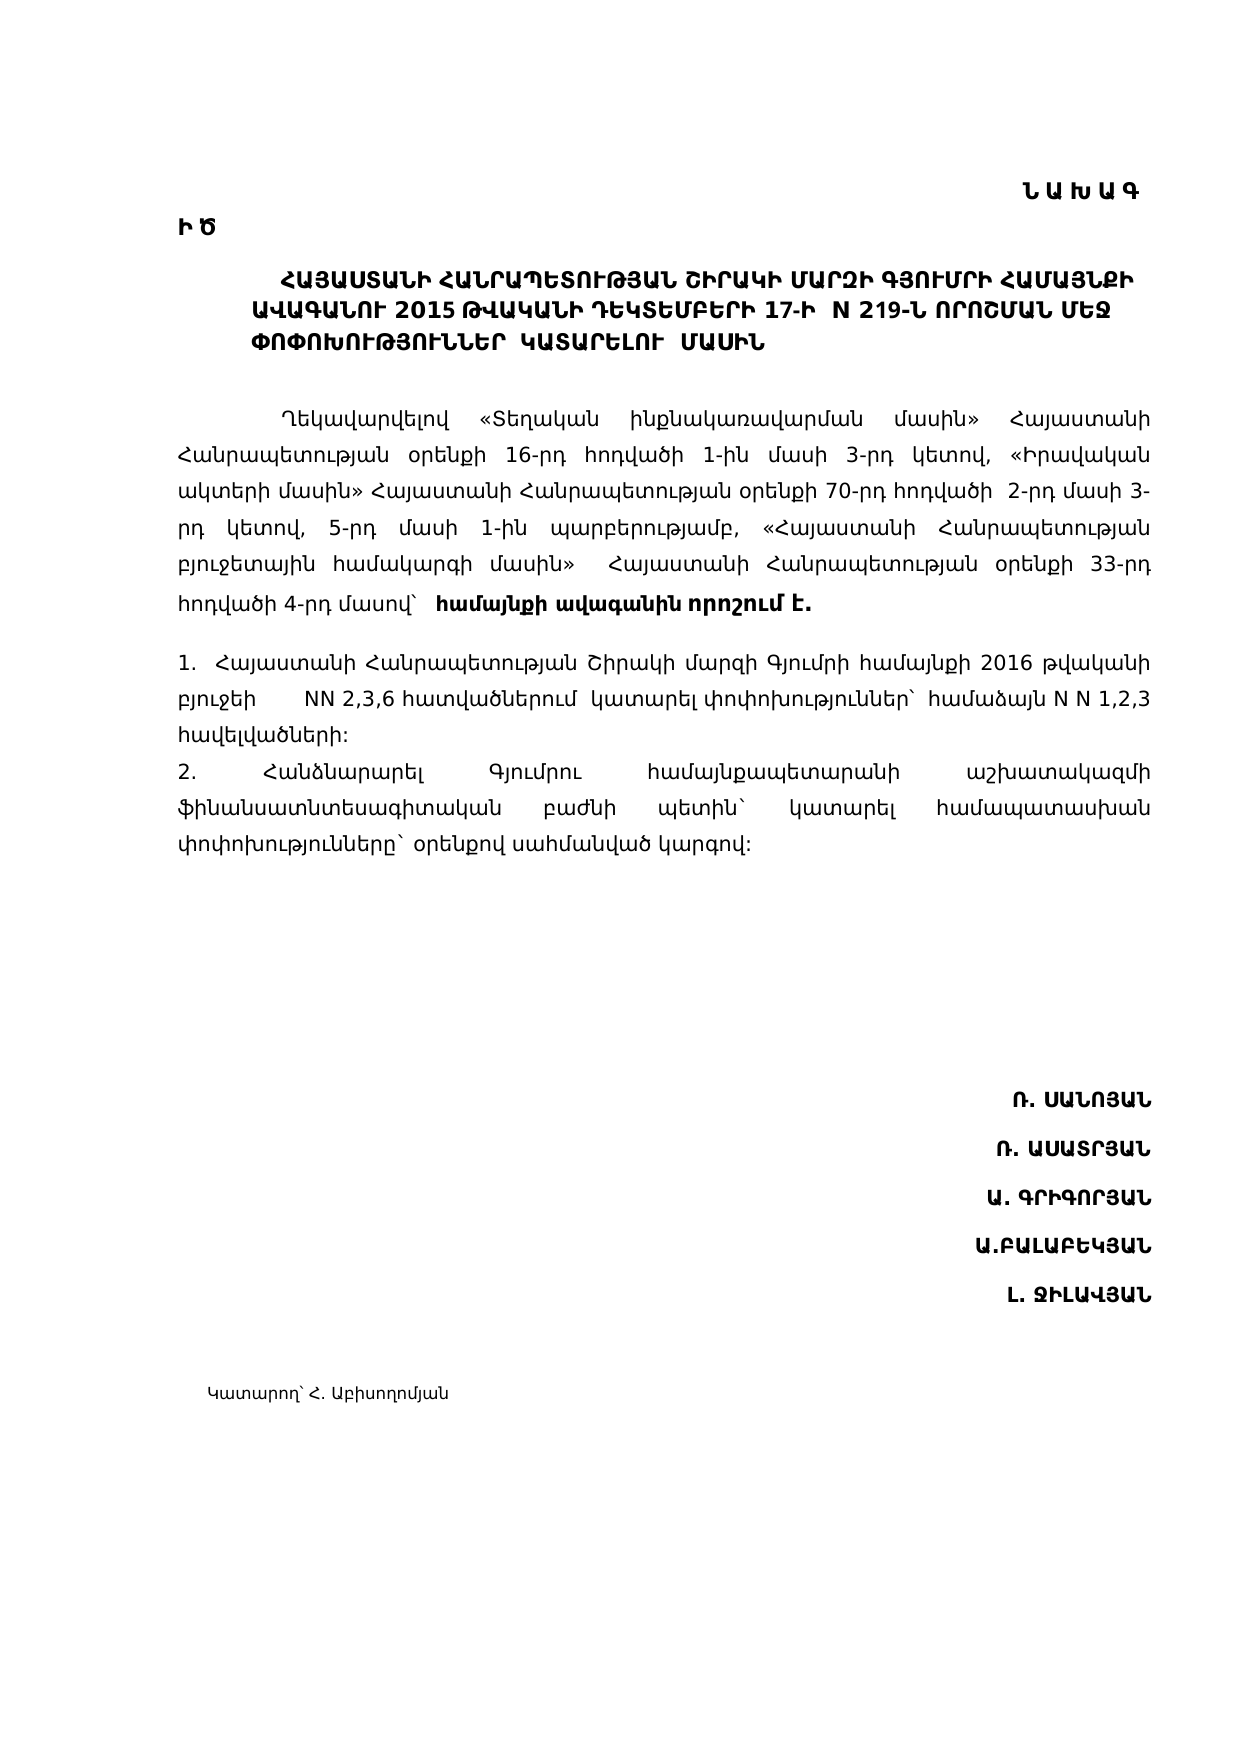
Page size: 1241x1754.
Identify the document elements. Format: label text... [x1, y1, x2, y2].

text Ա. ԳՐԻԳՈՐՅԱՆ [177, 1186, 1152, 1210]
text Ղեկավարվելով «Տեղական ինքնակառավարման մասին» Հայաստանի Հանրապետության օրենքի 16-րդ հոդվածի 1-ին մասի 3-րդ կետով, «Իրավական ակտերի մասին» Հայաստանի Հանրապետության օրենքի 70-րդ հոդվածի 2-րդ մասի 3-րդ կետով, 5-րդ մասի 1-ին պարբերությամբ, «Հայաստանի Հանրապետության բյուջետային համակարգի մասին» Հայաստանի Հանրապետության օրենքի 33-րդ հոդվածի 4-րդ մասով՝ համայնքի ավագանին որոշում է. [177, 407, 1152, 616]
text 1. Հայաստանի Հանրապետության Շիրակի մարզի Գյումրի համայնքի 2016 թվականի բյուջեի NN 2,3,6 հատվածներում կատարել փոփոխություններ՝ համաձայն N N 1,2,3 հավելվածների: [177, 651, 1152, 748]
text Ն Ա Խ Ա Գ Ի Ծ [177, 175, 1152, 242]
text Լ. ՋԻԼԱՎՅԱՆ [177, 1283, 1152, 1307]
text Ռ. ՍԱՆՈՅԱՆ [177, 1088, 1152, 1113]
text ՀԱՅԱՍՏԱՆԻ ՀԱՆՐԱՊԵՏՈՒԹՅԱՆ ՇԻՐԱԿԻ ՄԱՐԶԻ ԳՅՈՒՄՐԻ ՀԱՄԱՅՆՔԻ ԱՎԱԳԱՆՈՒ 2015 ԹՎԱԿԱՆԻ ԴԵԿՏԵՄԲԵՐԻ 17-Ի N 219-Ն ՈՐՈՇՄԱՆ ՄԵՋ ՓՈՓՈԽՈՒԹՅՈՒՆՆԵՐ ԿԱՏԱՐԵԼՈՒ ՄԱՍԻՆ [251, 268, 1152, 357]
text Ռ. ԱՍԱՏՐՅԱՆ [177, 1137, 1152, 1161]
text 2. Հանձնարարել Գյումրու համայնքապետարանի աշխատակազմի ֆինանսատնտեսագիտական բաժնի պետին` կատարել համապատասխան փոփոխությունները` օրենքով սահմանված կարգով: [177, 760, 1152, 857]
text Կատարող՝ Հ. Աբիսողոմյան [177, 1384, 1152, 1403]
text Ա.ԲԱԼԱԲԵԿՅԱՆ [177, 1234, 1152, 1259]
